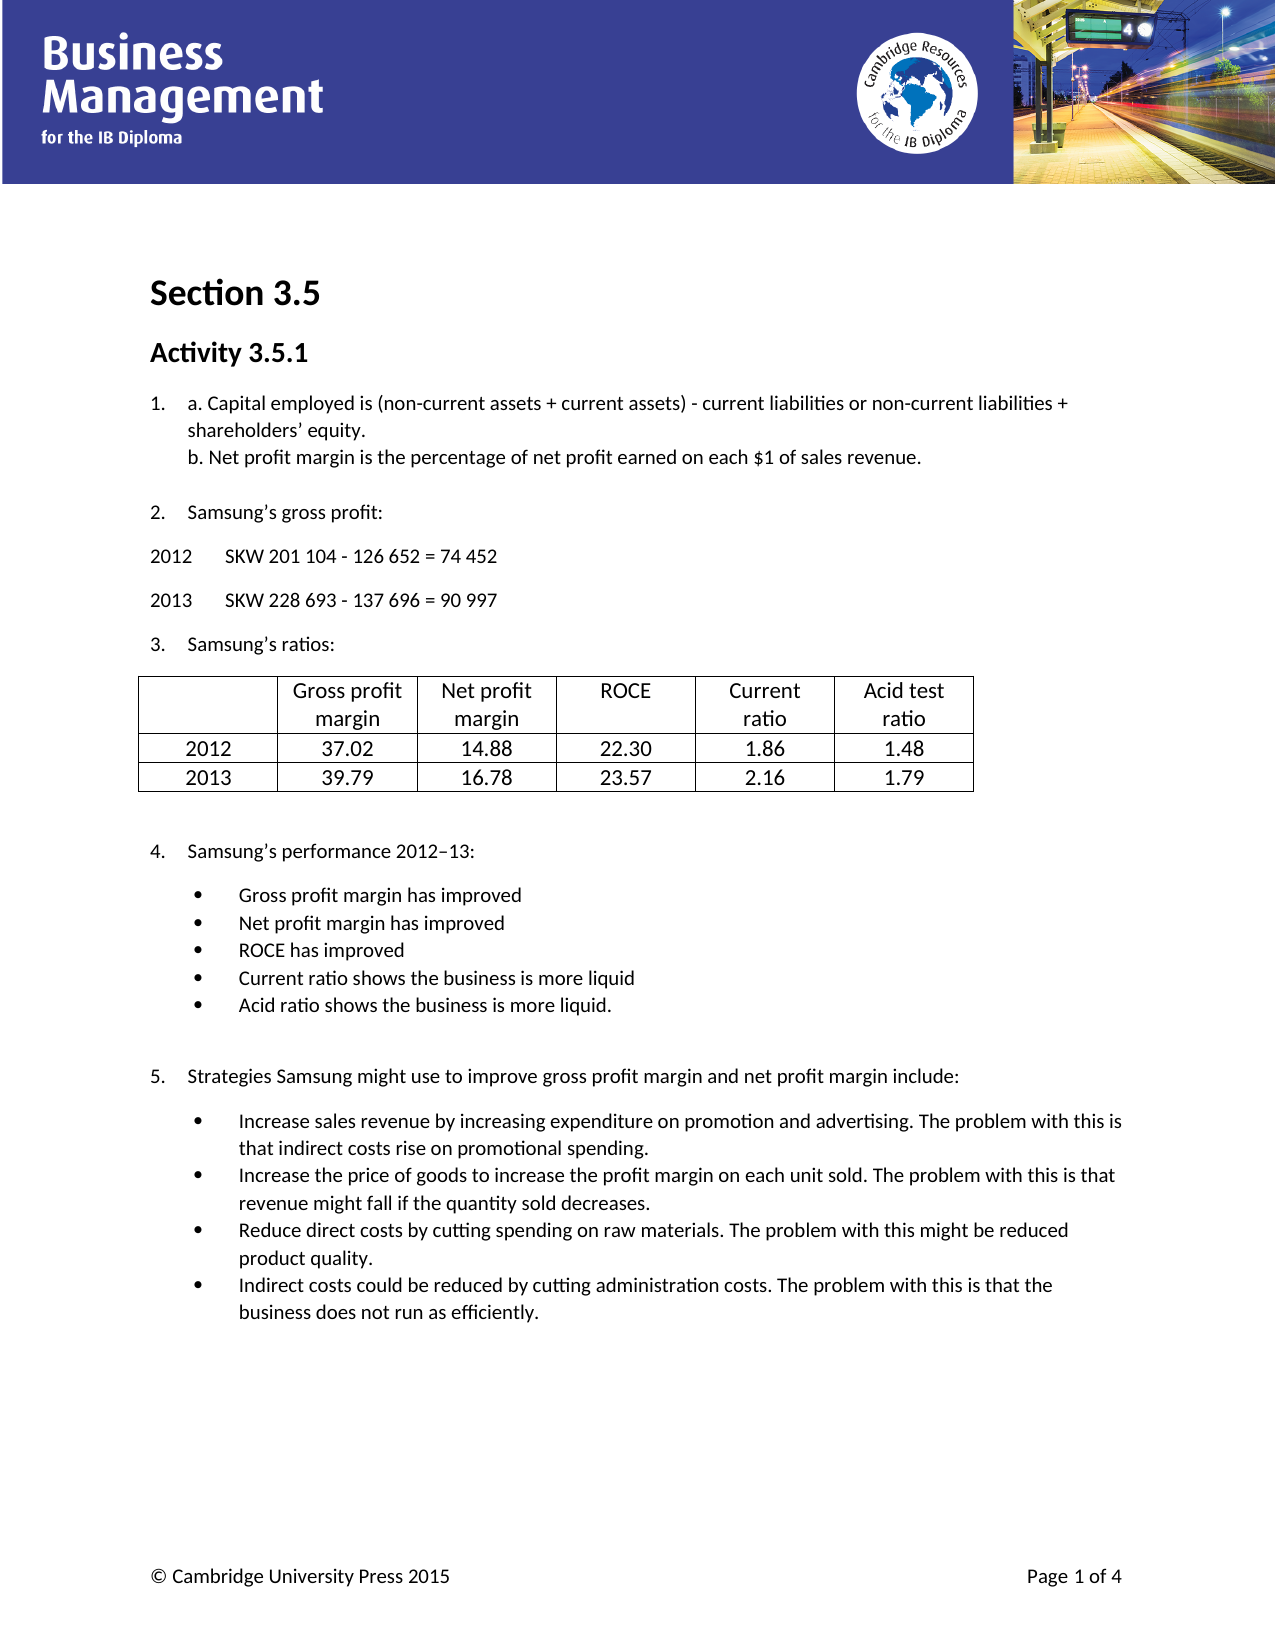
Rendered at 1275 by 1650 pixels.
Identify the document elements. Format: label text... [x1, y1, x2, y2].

list Indirect costs could be reduced by cutting administration costs. The problem with this is that the business does not run as efficiently. [194, 1272, 1125, 1325]
list Net profit margin has improved [194, 910, 1125, 936]
table_header Acid test ratio [835, 677, 973, 733]
table_header Net profit margin [418, 677, 556, 733]
table_cell 14.88 [418, 734, 556, 762]
table_cell 37.02 [278, 734, 417, 762]
text 2013 SKW 228 693 - 137 696 = 90 997 [150, 587, 1125, 613]
table_cell 2013 [139, 763, 277, 791]
list Samsung’s performance 2012–13: [150, 839, 1125, 864]
list Acid ratio shows the business is more liquid. [194, 992, 1125, 1018]
table_cell 16.78 [418, 763, 556, 791]
list ROCE has improved [194, 937, 1125, 963]
text Section 3.5 [150, 268, 1125, 314]
table_header Current ratio [696, 677, 834, 733]
table_cell 1.86 [696, 734, 834, 762]
list a. Capital employed is (non-current assets + current assets) - current liabilities or non-current liabilities + shareholders’ equity. [150, 390, 1125, 442]
table_cell 39.79 [278, 763, 417, 791]
text 2012 SKW 201 104 - 126 652 = 74 452 [150, 543, 1125, 569]
list Reduce direct costs by cutting spending on raw materials. The problem with this might be reduced product quality. [194, 1217, 1125, 1270]
list Increase sales revenue by increasing expenditure on promotion and advertising. The problem with this is that indirect costs rise on promotional spending. [194, 1108, 1125, 1161]
list Samsung’s ratios: [150, 631, 1125, 657]
table_cell 23.57 [557, 763, 695, 791]
table_cell 2.16 [696, 763, 834, 791]
list Gross profit margin has improved [194, 883, 1125, 908]
list Current ratio shows the business is more liquid [194, 965, 1125, 990]
table_header Gross profit margin [278, 677, 417, 733]
table_cell 22.30 [557, 734, 695, 762]
list Strategies Samsung might use to improve gross profit margin and net profit margin include: [150, 1064, 1125, 1089]
list Samsung’s gross profit: [150, 499, 1125, 525]
list b. Net profit margin is the percentage of net profit earned on each $1 of sales revenue. [187, 444, 1125, 470]
picture [2, 0, 1275, 184]
table_cell 1.48 [835, 734, 973, 762]
table_header ROCE [557, 677, 695, 733]
list Increase the price of goods to increase the profit margin on each unit sold. The problem with this is that revenue might fall if the quantity sold decreases. [194, 1163, 1125, 1215]
table_header [139, 677, 277, 733]
table_cell 1.79 [835, 763, 973, 791]
text Activity 3.5.1 [150, 334, 1125, 370]
table_cell 2012 [139, 734, 277, 762]
